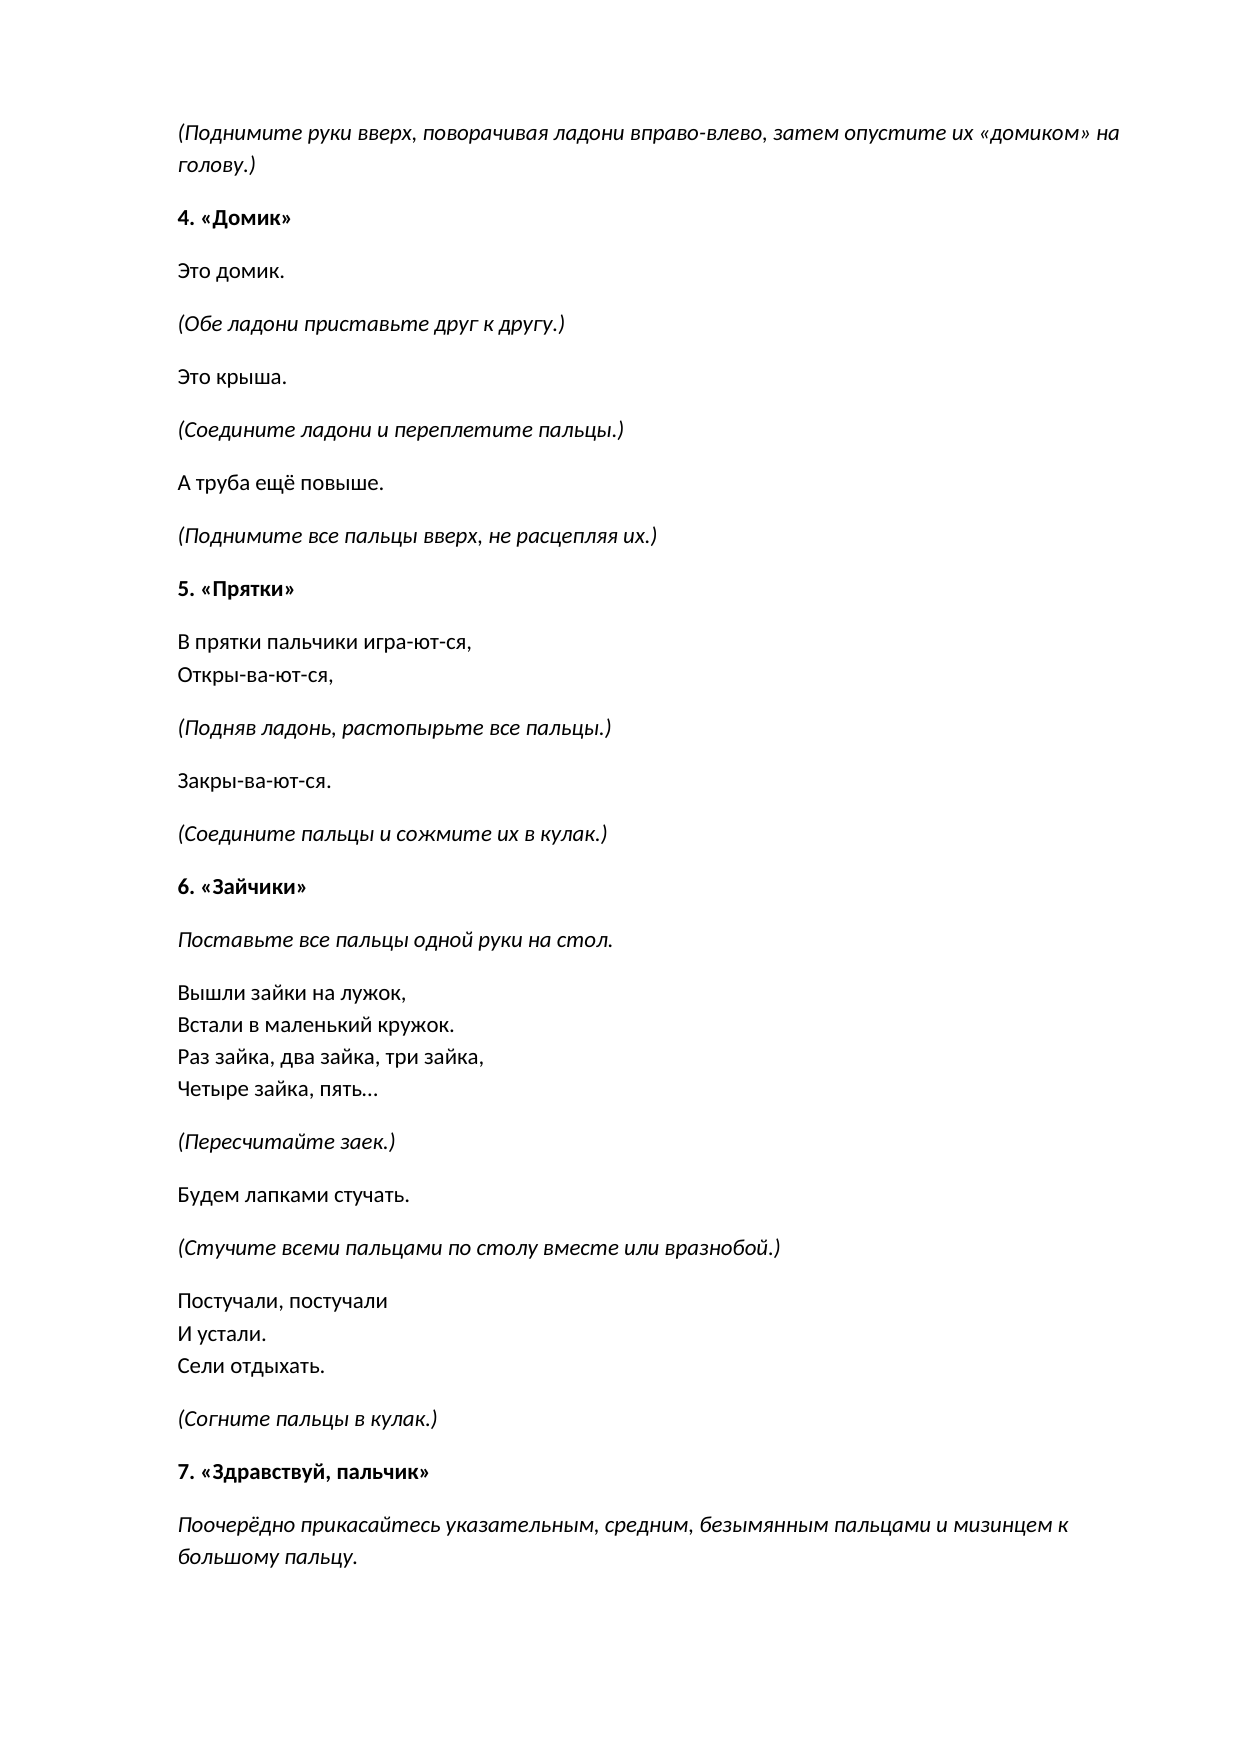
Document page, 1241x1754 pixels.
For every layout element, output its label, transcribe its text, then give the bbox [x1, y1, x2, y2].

text Поочерёдно прикасайтесь указательным, средним, безымянным пальцами и мизинцем к большому пальцу. [177, 1510, 1152, 1570]
text В прятки пальчики игра-ют-ся, Откры-ва-ют-ся, [177, 627, 1152, 688]
text Будем лапками стучать. [177, 1180, 1152, 1208]
text 7. «Здравствуй, пальчик» [177, 1457, 1152, 1485]
text 5. «Прятки» [177, 574, 1152, 602]
text Поставьте все пальцы одной руки на стол. [177, 925, 1152, 953]
text Закры-ва-ют-ся. [177, 766, 1152, 794]
text 4. «Домик» [177, 203, 1152, 231]
text (Соедините пальцы и сожмите их в кулак.) [177, 819, 1152, 847]
text (Поднимите руки вверх, поворачивая ладони вправо-влево, затем опустите их «домиком» на голову.) [177, 118, 1152, 178]
text (Подняв ладонь, растопырьте все пальцы.) [177, 713, 1152, 741]
text (Пересчитайте заек.) [177, 1127, 1152, 1155]
text (Согните пальцы в кулак.) [177, 1404, 1152, 1432]
text (Обе ладони приставьте друг к другу.) [177, 309, 1152, 337]
text Вышли зайки на лужок, Встали в маленький кружок. Раз зайка, два зайка, три зайка, Четыре зайка, пять… [177, 978, 1152, 1102]
text Это крыша. [177, 362, 1152, 390]
text А труба ещё повыше. [177, 468, 1152, 496]
text (Стучите всеми пальцами по столу вместе или вразнобой.) [177, 1233, 1152, 1261]
text Постучали, постучали И устали. Сели отдыхать. [177, 1286, 1152, 1379]
text (Поднимите все пальцы вверх, не расцепляя их.) [177, 521, 1152, 549]
text (Соедините ладони и переплетите пальцы.) [177, 415, 1152, 443]
text 6. «Зайчики» [177, 872, 1152, 900]
text Это домик. [177, 256, 1152, 284]
